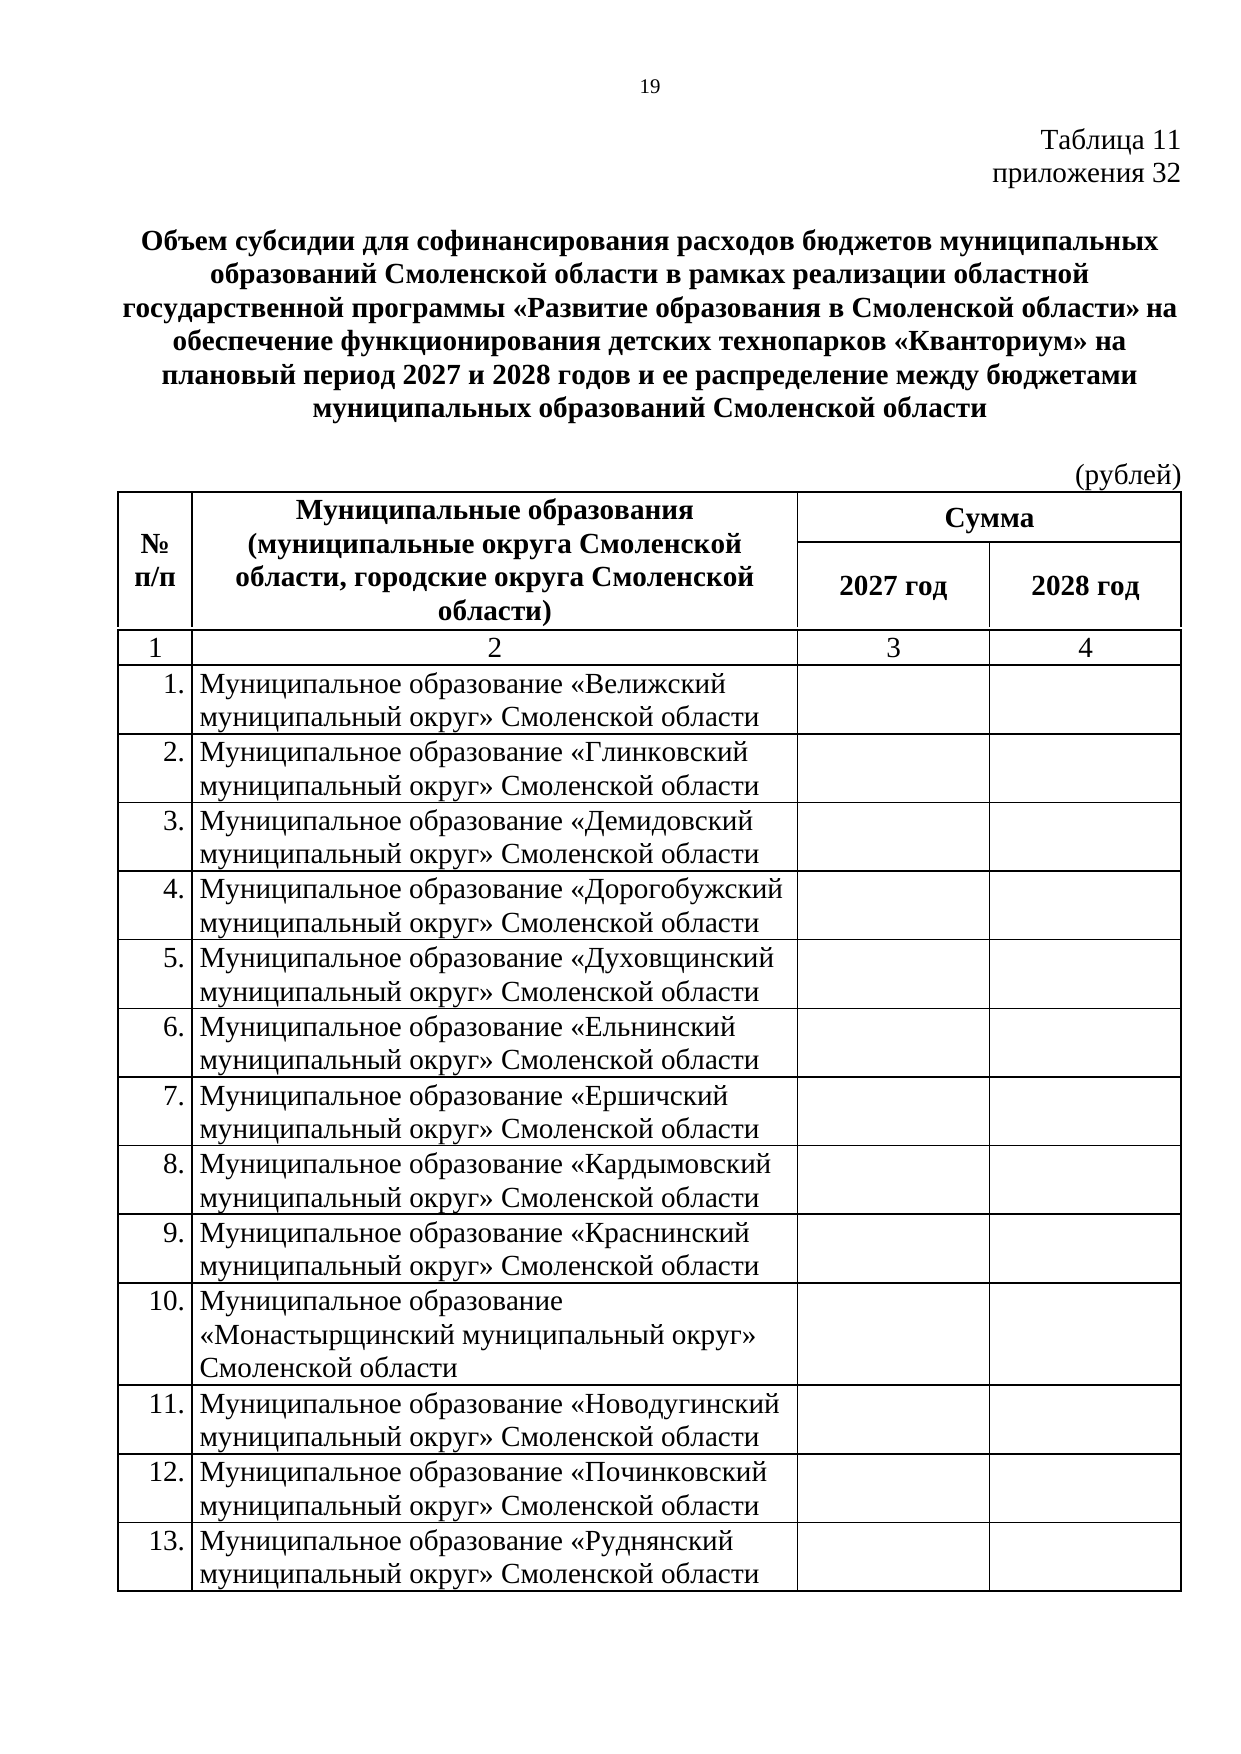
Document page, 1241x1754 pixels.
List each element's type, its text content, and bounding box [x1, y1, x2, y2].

table_cell [798, 940, 989, 1007]
table_header № п/п [119, 493, 191, 627]
table_header 4 [990, 631, 1180, 664]
table_cell 7. [119, 1078, 191, 1145]
table_cell Муниципальное образование «Новодугинский муниципальный округ» Смоленской области [193, 1386, 797, 1453]
table_cell [990, 803, 1180, 870]
table_cell [798, 872, 989, 939]
table_cell [798, 1009, 989, 1076]
table_cell [990, 1386, 1180, 1453]
table_cell Муниципальное образование «Ельнинский муниципальный округ» Смоленской области [193, 1009, 797, 1076]
table_cell [798, 666, 989, 733]
table_cell Муниципальное образование «Руднянский муниципальный округ» Смоленской области [193, 1523, 797, 1590]
table_cell Муниципальное образование «Монастырщинский муниципальный округ» Смоленской области [193, 1284, 797, 1384]
table_cell [990, 666, 1180, 733]
table_header Сумма [798, 493, 1180, 541]
table_cell [798, 1386, 989, 1453]
table_cell 8. [119, 1146, 191, 1213]
table_cell [798, 735, 989, 801]
table_cell 2028 год [990, 543, 1180, 627]
table_cell Муниципальное образование «Демидовский муниципальный округ» Смоленской области [193, 803, 797, 870]
table_header 1 [119, 631, 191, 664]
table_cell 6. [119, 1009, 191, 1076]
table_cell [798, 1284, 989, 1384]
table_cell [990, 1146, 1180, 1213]
table_cell [990, 1455, 1180, 1521]
table_cell [798, 803, 989, 870]
table_cell Муниципальное образование «Духовщинский муниципальный округ» Смоленской области [193, 940, 797, 1007]
text приложения 32 [118, 156, 1181, 189]
table_cell Муниципальное образование «Ершичский муниципальный округ» Смоленской области [193, 1078, 797, 1145]
table_cell 12. [119, 1455, 191, 1521]
table_cell [798, 1523, 989, 1590]
table_cell 9. [119, 1215, 191, 1282]
table_cell Муниципальное образование «Велижский муниципальный округ» Смоленской области [193, 666, 797, 733]
table_cell Муниципальное образование «Дорогобужский муниципальный округ» Смоленской области [193, 872, 797, 939]
table_cell 3. [119, 803, 191, 870]
table_cell Муниципальное образование «Краснинский муниципальный округ» Смоленской области [193, 1215, 797, 1282]
table_cell [990, 940, 1180, 1007]
table_cell [990, 1523, 1180, 1590]
table_cell [990, 1215, 1180, 1282]
table_header 2 [193, 631, 797, 664]
table_cell 10. [119, 1284, 191, 1384]
table_cell 13. [119, 1523, 191, 1590]
table_cell 2. [119, 735, 191, 801]
table_cell [990, 1009, 1180, 1076]
table_cell [990, 1078, 1180, 1145]
table_cell [798, 1078, 989, 1145]
table_cell 1. [119, 666, 191, 733]
table_cell 2027 год [798, 543, 989, 627]
table_cell 4. [119, 872, 191, 939]
table_cell [990, 872, 1180, 939]
table_cell Муниципальное образование «Глинковский муниципальный округ» Смоленской области [193, 735, 797, 801]
table_cell Муниципальное образование «Починковский муниципальный округ» Смоленской области [193, 1455, 797, 1521]
table_cell 5. [119, 940, 191, 1007]
table_cell 11. [119, 1386, 191, 1453]
table_cell [798, 1215, 989, 1282]
table_cell [798, 1455, 989, 1521]
table_cell Муниципальное образование «Кардымовский муниципальный округ» Смоленской области [193, 1146, 797, 1213]
table_header 3 [798, 631, 989, 664]
table_cell [990, 1284, 1180, 1384]
text Таблица 11 [118, 122, 1181, 156]
table_cell [990, 735, 1180, 801]
text Объем субсидии для софинансирования расходов бюджетов муниципальных образований Смоленской области в рамках реализации областной государственной программы «Развитие образования в Смоленской области» на обеспечение функционирования детских технопарков «Кванториум» на плановый период 2027 и 2028 годов и ее распределение между бюджетами муниципальных образований Смоленской области [118, 223, 1181, 424]
table_header Муниципальные образования (муниципальные округа Смоленской области, городские округа Смоленской области) [193, 493, 797, 627]
table_cell [798, 1146, 989, 1213]
text (рублей) [118, 457, 1181, 491]
